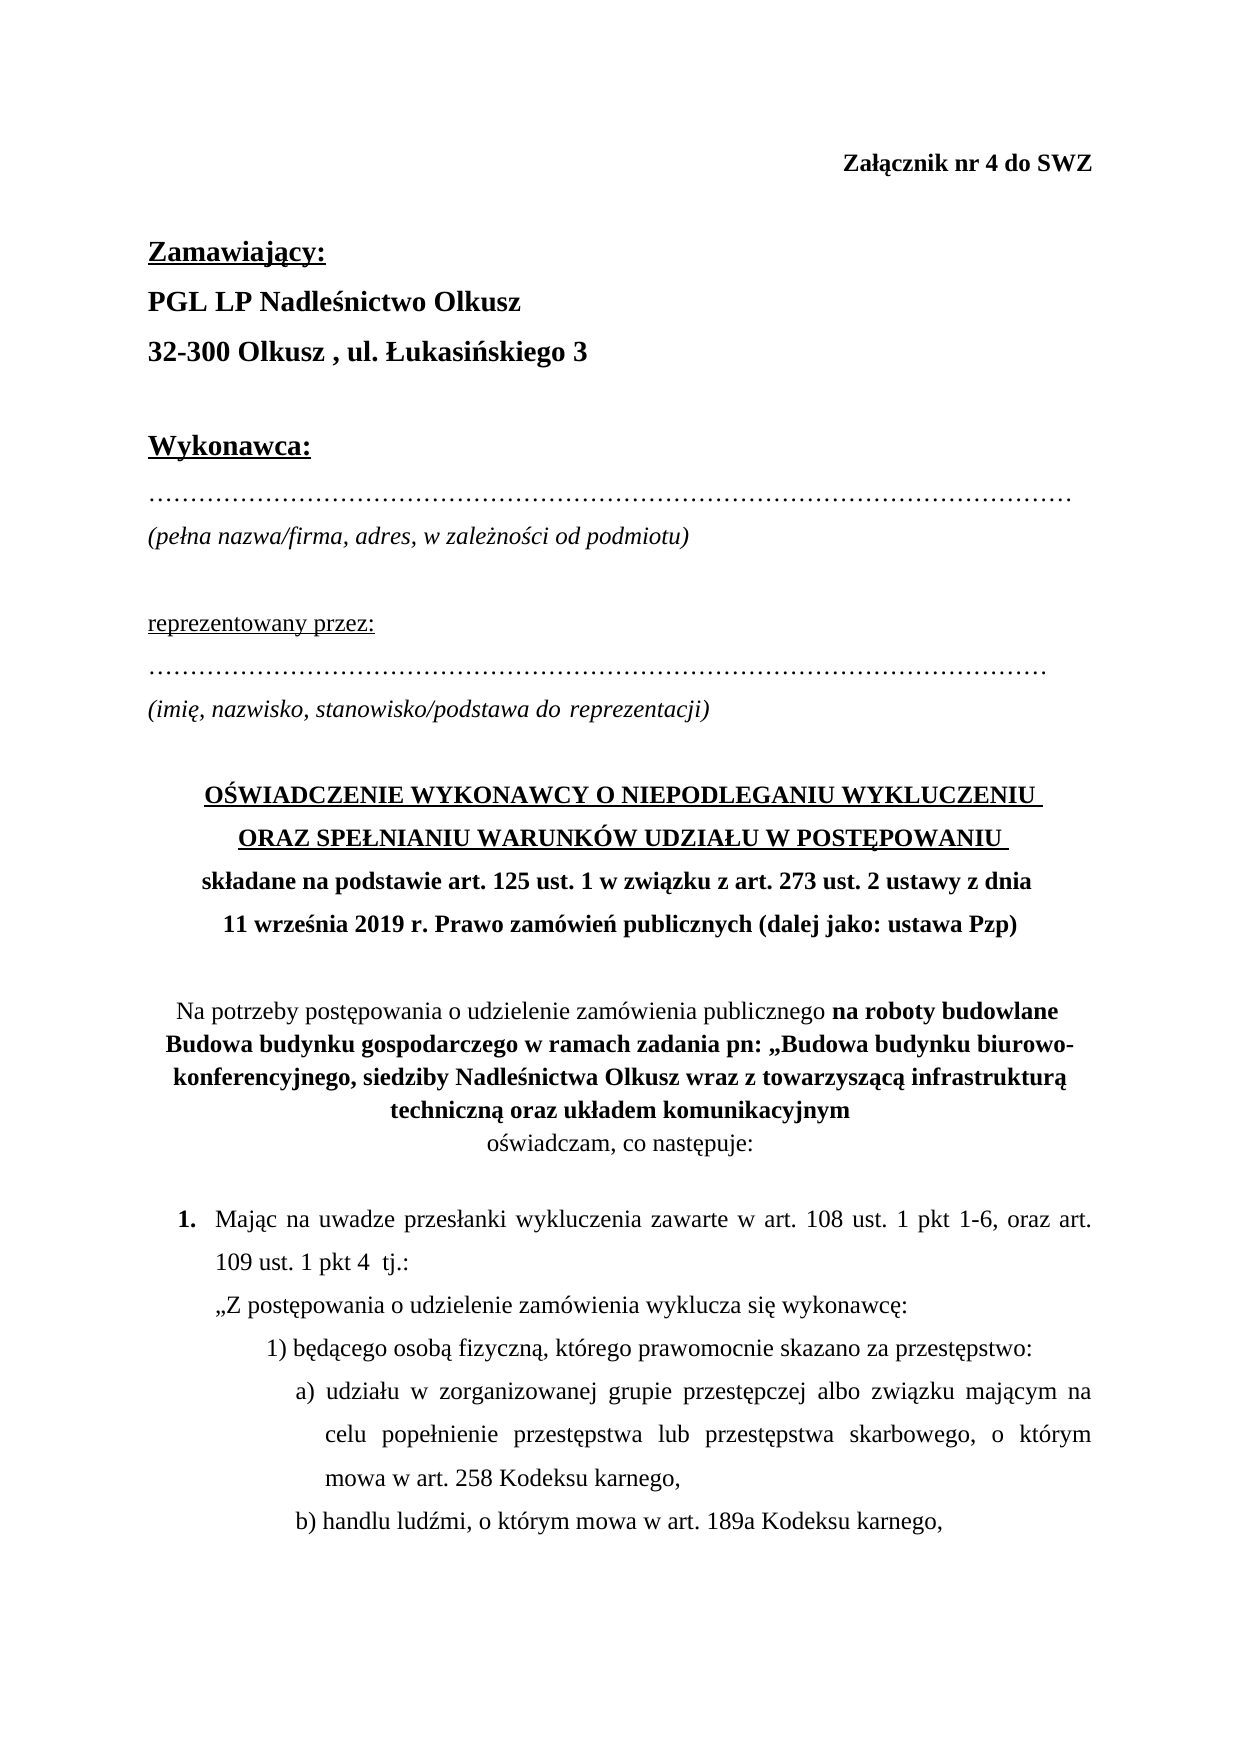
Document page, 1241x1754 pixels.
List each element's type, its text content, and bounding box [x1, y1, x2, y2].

text Wykonawca: [148, 428, 1093, 461]
text (imię, nazwisko, stanowisko/podstawa do reprezentacji) [148, 694, 1093, 723]
text 1) będącego osobą fizyczną, którego prawomocnie skazano za przestępstwo: [266, 1333, 1093, 1362]
text a) udziału w zorganizowanej grupie przestępczej albo związku mającym na celu popełnienie przestępstwa lub przestępstwa skarbowego, o którym mowa w art. 258 Kodeksu karnego, [295, 1376, 1093, 1491]
text „Z postępowania o udzielenie zamówienia wyklucza się wykonawcę: [215, 1290, 1093, 1319]
text składane na podstawie art. 125 ust. 1 w związku z art. 273 ust. 2 ustawy z dnia 11 września 2019 r. Prawo zamówień publicznych (dalej jako: ustawa Pzp) [148, 866, 1093, 938]
text ORAZ SPEŁNIANIU WARUNKÓW UDZIAŁU W POSTĘPOWANIU [148, 823, 1093, 852]
text ……………………………………………………………………………………………… [148, 651, 1093, 679]
text reprezentowany przez: [148, 608, 1093, 636]
text Zamawiający: [148, 234, 1093, 267]
text b) handlu ludźmi, o którym mowa w art. 189a Kodeksu karnego, [295, 1506, 1093, 1534]
list Mając na uwadze przesłanki wykluczenia zawarte w art. 108 ust. 1 pkt 1-6, oraz art. 109 ust. 1 pkt 4 tj.: [177, 1204, 1093, 1276]
text (pełna nazwa/firma, adres, w zależności od podmiotu) [148, 521, 1093, 550]
text PGL LP Nadleśnictwo Olkusz [148, 284, 1093, 318]
text ………………………………………………………………………………………………… [148, 478, 1093, 507]
text 32-300 Olkusz , ul. Łukasińskiego 3 [148, 334, 1093, 368]
text Na potrzeby postępowania o udzielenie zamówienia publicznego na roboty budowlane Budowa budynku gospodarczego w ramach zadania pn: „Budowa budynku biurowo-konferencyjnego, siedziby Nadleśnictwa Olkusz wraz z towarzyszącą infrastrukturą techniczną oraz układem komunikacyjnym oświadczam, co następuje: [148, 996, 1093, 1157]
text Załącznik nr 4 do SWZ [162, 148, 1093, 176]
text OŚWIADCZENIE WYKONAWCY O NIEPODLEGANIU WYKLUCZENIU [148, 780, 1093, 809]
